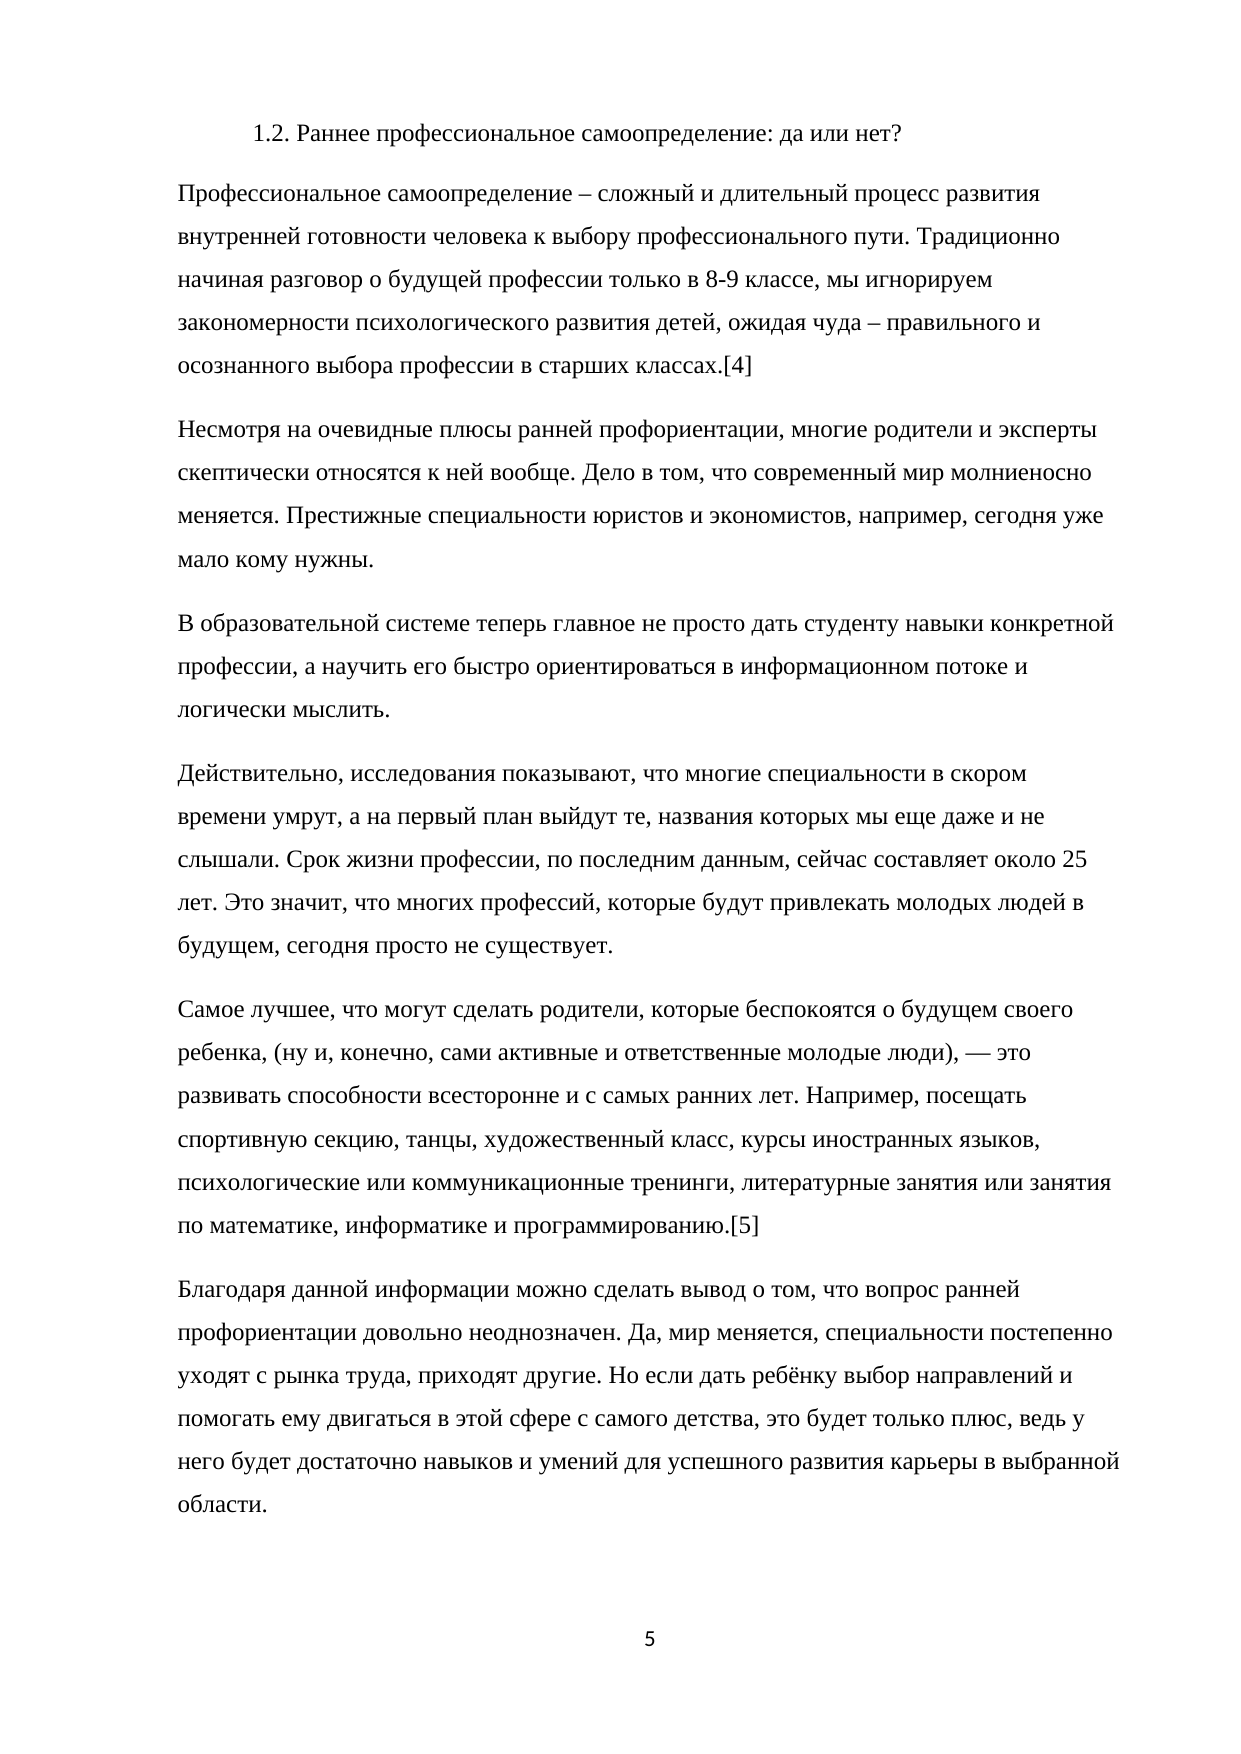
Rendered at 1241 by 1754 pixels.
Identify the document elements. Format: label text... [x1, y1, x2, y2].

text Несмотря на очевидные плюсы ранней профориентации, многие родители и эксперты скептически относятся к ней вообще. Дело в том, что современный мир молниеносно меняется. Престижные специальности юристов и экономистов, например, сегодня уже мало кому нужны. [177, 414, 1122, 572]
text Действительно, исследования показывают, что многие специальности в скором времени умрут, а на первый план выйдут те, названия которых мы еще даже и не слышали. Срок жизни профессии, по последним данным, сейчас составляет около 25 лет. Это значит, что многих профессий, которые будут привлекать молодых людей в будущем, сегодня просто не существует. [177, 758, 1122, 959]
text Благодаря данной информации можно сделать вывод о том, что вопрос ранней профориентации довольно неоднозначен. Да, мир меняется, специальности постепенно уходят с рынка труда, приходят другие. Но если дать ребёнку выбор направлений и помогать ему двигаться в этой сфере с самого детства, это будет только плюс, ведь у него будет достаточно навыков и умений для успешного развития карьеры в выбранной области. [177, 1274, 1122, 1518]
text В образовательной системе теперь главное не просто дать студенту навыки конкретной профессии, а научить его быстро ориентироваться в информационном потоке и логически мыслить. [177, 608, 1122, 723]
text Профессиональное самоопределение – сложный и длительный процесс развития внутренней готовности человека к выбору профессионального пути. Традиционно начиная разговор о будущей профессии только в 8-9 классе, мы игнорируем закономерности психологического развития детей, ожидая чуда – правильного и осознанного выбора профессии в старших классах.[4] [177, 178, 1122, 379]
text Самое лучшее, что могут сделать родители, которые беспокоятся о будущем своего ребенка, (ну и, конечно, сами активные и ответственные молодые люди), — это развивать способности всесторонне и с самых ранних лет. Например, посещать спортивную секцию, танцы, художественный класс, курсы иностранных языков, психологические или коммуникационные тренинги, литературные занятия или занятия по математике, информатике и программированию.[5] [177, 994, 1122, 1239]
list 1.2. Раннее профессиональное самоопределение: да или нет? [252, 118, 1122, 147]
